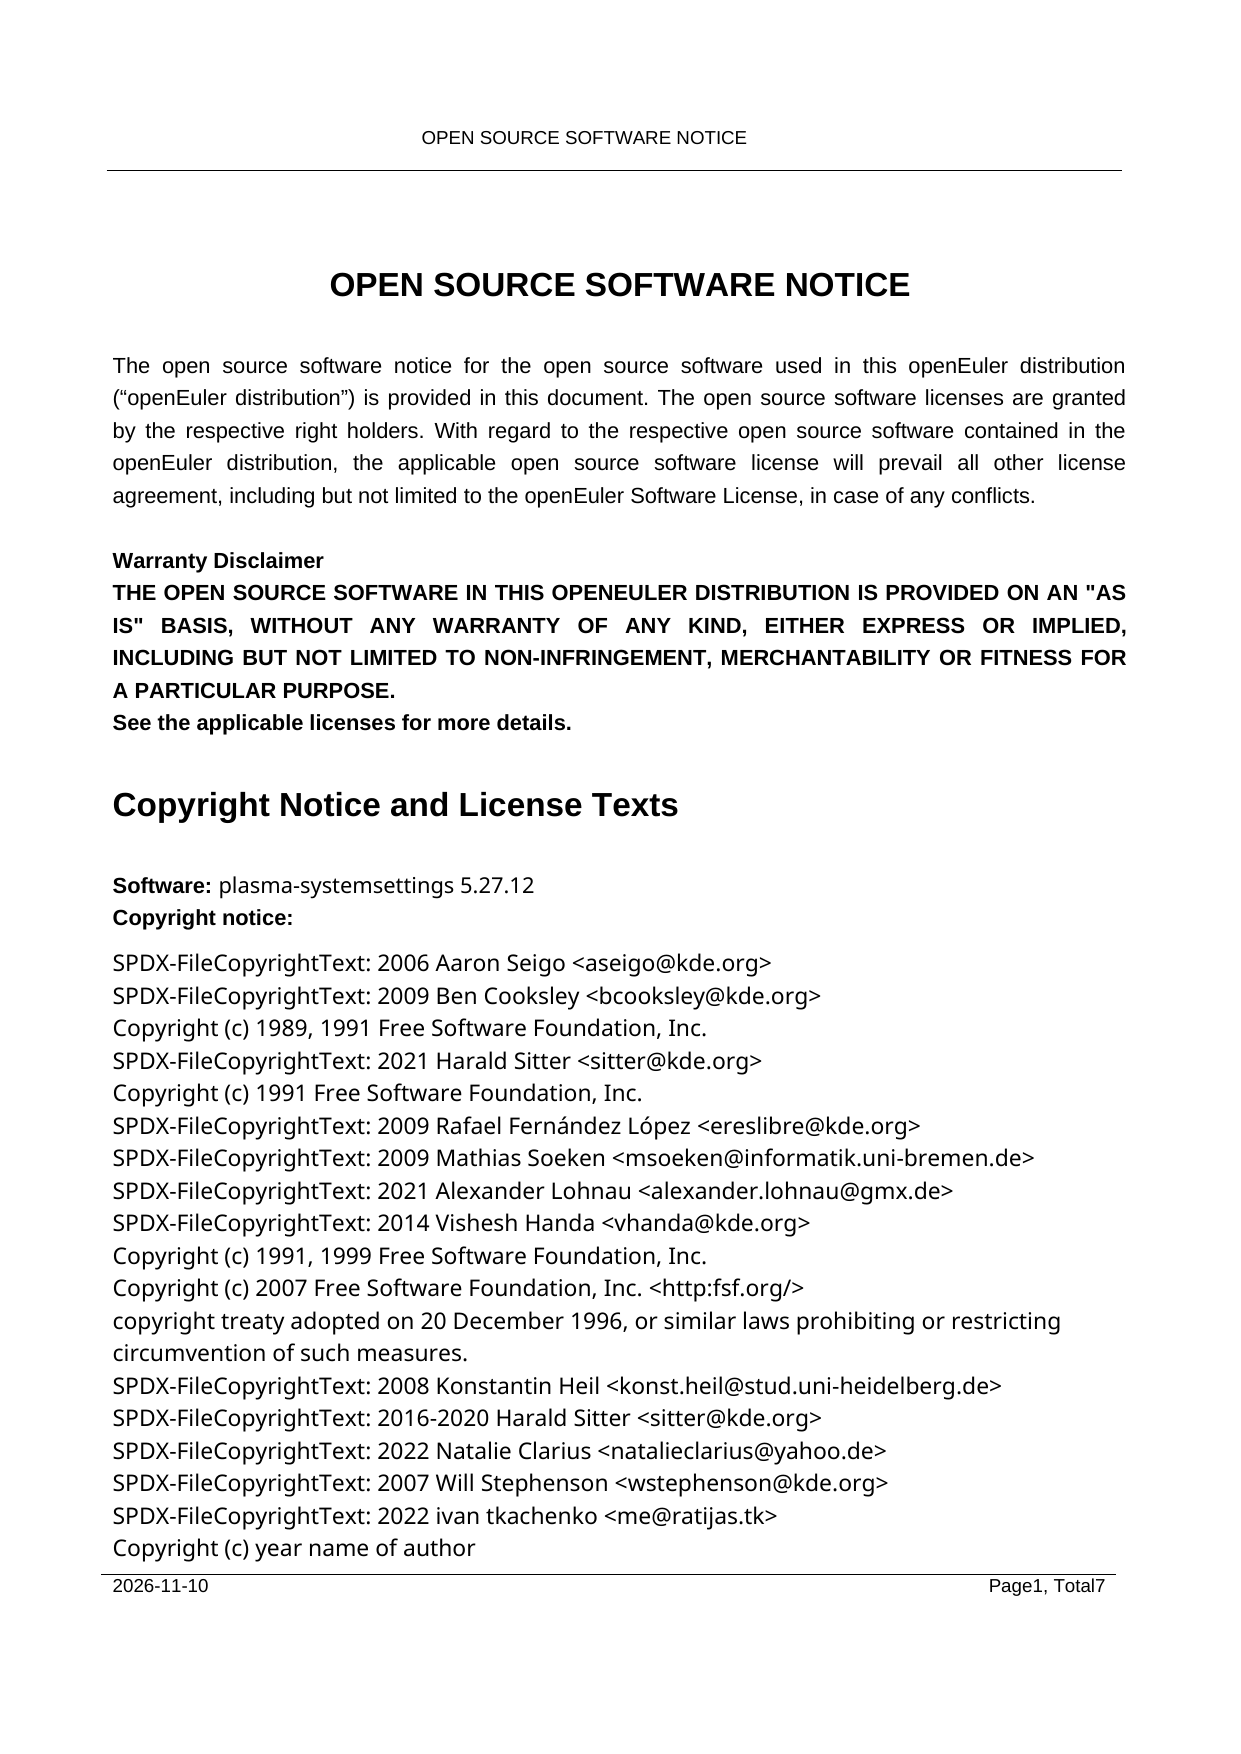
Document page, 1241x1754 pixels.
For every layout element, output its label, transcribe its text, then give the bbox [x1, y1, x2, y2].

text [112, 947, 1128, 1564]
text OPEN SOURCE SOFTWARE NOTICE [112, 251, 1128, 316]
title Software: plasma-systemsettings 5.27.12 [112, 869, 1128, 901]
text The open source software notice for the open source software used in this openEuler distribution (“openEuler distribution”) is provided in this document. The open source software licenses are granted by the respective right holders. With regard to the respective open source software contained in the openEuler distribution, the applicable open source software license will prevail all other license agreement, including but not limited to the openEuler Software License, in case of any conflicts. [112, 349, 1128, 511]
text THE OPEN SOURCE SOFTWARE IN THIS OPENEULER DISTRIBUTION IS PROVIDED ON AN "AS IS" BASIS, WITHOUT ANY WARRANTY OF ANY KIND, EITHER EXPRESS OR IMPLIED, INCLUDING BUT NOT LIMITED TO NON-INFRINGEMENT, MERCHANTABILITY OR FITNESS FOR A PARTICULAR PURPOSE. See the applicable licenses for more details. [112, 576, 1128, 739]
text Copyright Notice and License Texts [112, 771, 1128, 836]
text Warranty Disclaimer [112, 544, 1128, 576]
text Copyright notice: [112, 901, 1128, 934]
